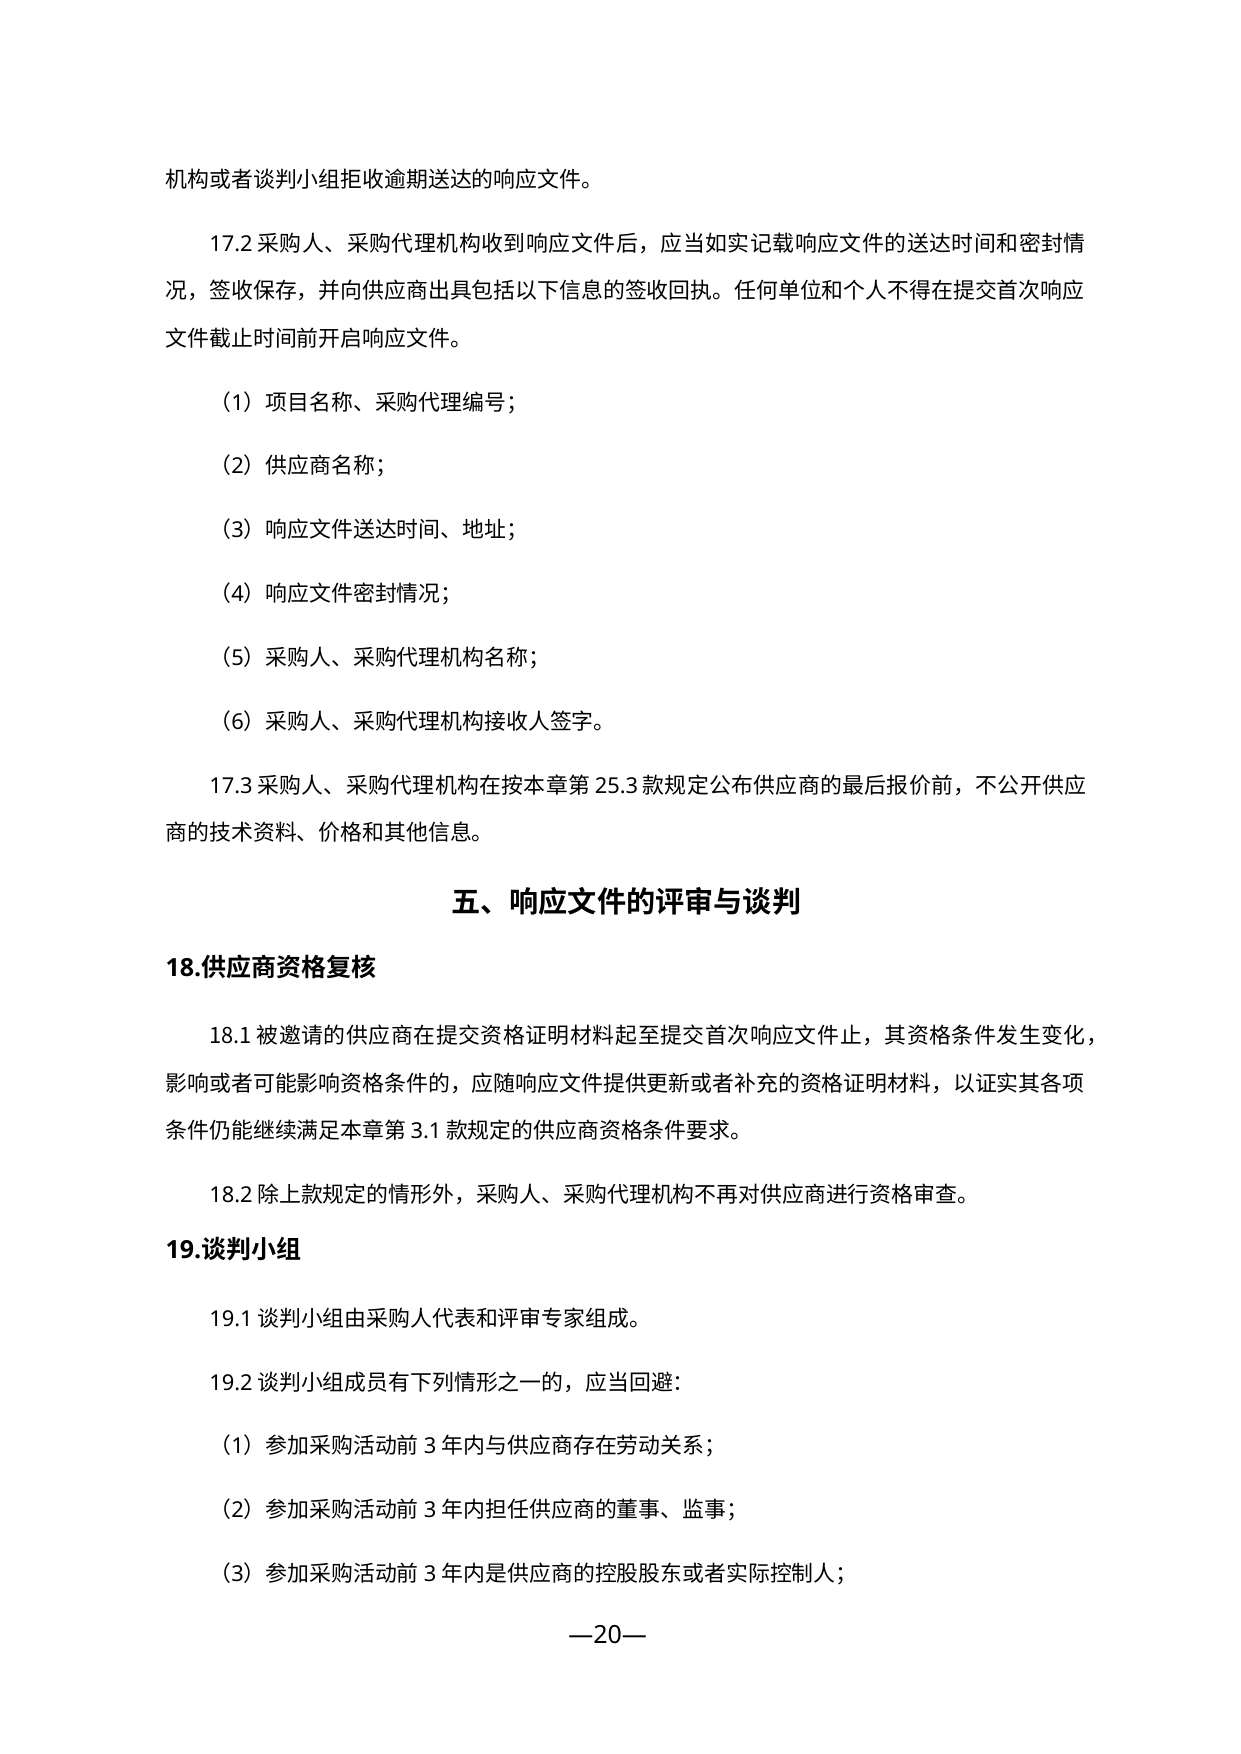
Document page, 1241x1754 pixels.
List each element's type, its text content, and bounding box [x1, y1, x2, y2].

text （6）采购人、采购代理机构接收人签字。 [165, 704, 1087, 736]
text （2）参加采购活动前 3 年内担任供应商的董事、监事； [165, 1492, 1087, 1524]
text （1）参加采购活动前 3 年内与供应商存在劳动关系； [165, 1428, 1087, 1460]
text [165, 162, 1087, 194]
text 19.1谈判小组由采购人代表和评审专家组成。 [165, 1301, 1087, 1332]
subtitle 五、响应文件的评审与谈判 [165, 879, 1087, 921]
text （5）采购人、采购代理机构名称； [165, 640, 1087, 672]
text （2）供应商名称； [165, 448, 1087, 480]
text 18.2除上款规定的情形外，采购人、采购代理机构不再对供应商进行资格审查。 [165, 1177, 1087, 1209]
subtitle 18.供应商资格复核 [165, 948, 1087, 984]
text 19.2谈判小组成员有下列情形之一的，应当回避： [165, 1364, 1087, 1396]
text （3）响应文件送达时间、地址； [165, 512, 1087, 544]
text 17.3采购人、采购代理机构在按本章第25.3款规定公布供应商的最后报价前，不公开供应商的技术资料、价格和其他信息。 [165, 768, 1087, 847]
text （3）参加采购活动前 3 年内是供应商的控股股东或者实际控制人； [165, 1556, 1087, 1588]
text 17.2采购人、采购代理机构收到响应文件后，应当如实记载响应文件的送达时间和密封情况，签收保存，并向供应商出具包括以下信息的签收回执。任何单位和个人不得在提交首次响应文件截止时间前开启响应文件。 [165, 226, 1087, 352]
text （1）项目名称、采购代理编号； [165, 384, 1087, 416]
text （4）响应文件密封情况； [165, 576, 1087, 608]
text 18.1被邀请的供应商在提交资格证明材料起至提交首次响应文件止，其资格条件发生变化，影响或者可能影响资格条件的，应随响应文件提供更新或者补充的资格证明材料，以证实其各项条件仍能继续满足本章第3.1款规定的供应商资格条件要求。 [165, 1018, 1087, 1145]
subtitle 19.谈判小组 [165, 1230, 1087, 1266]
